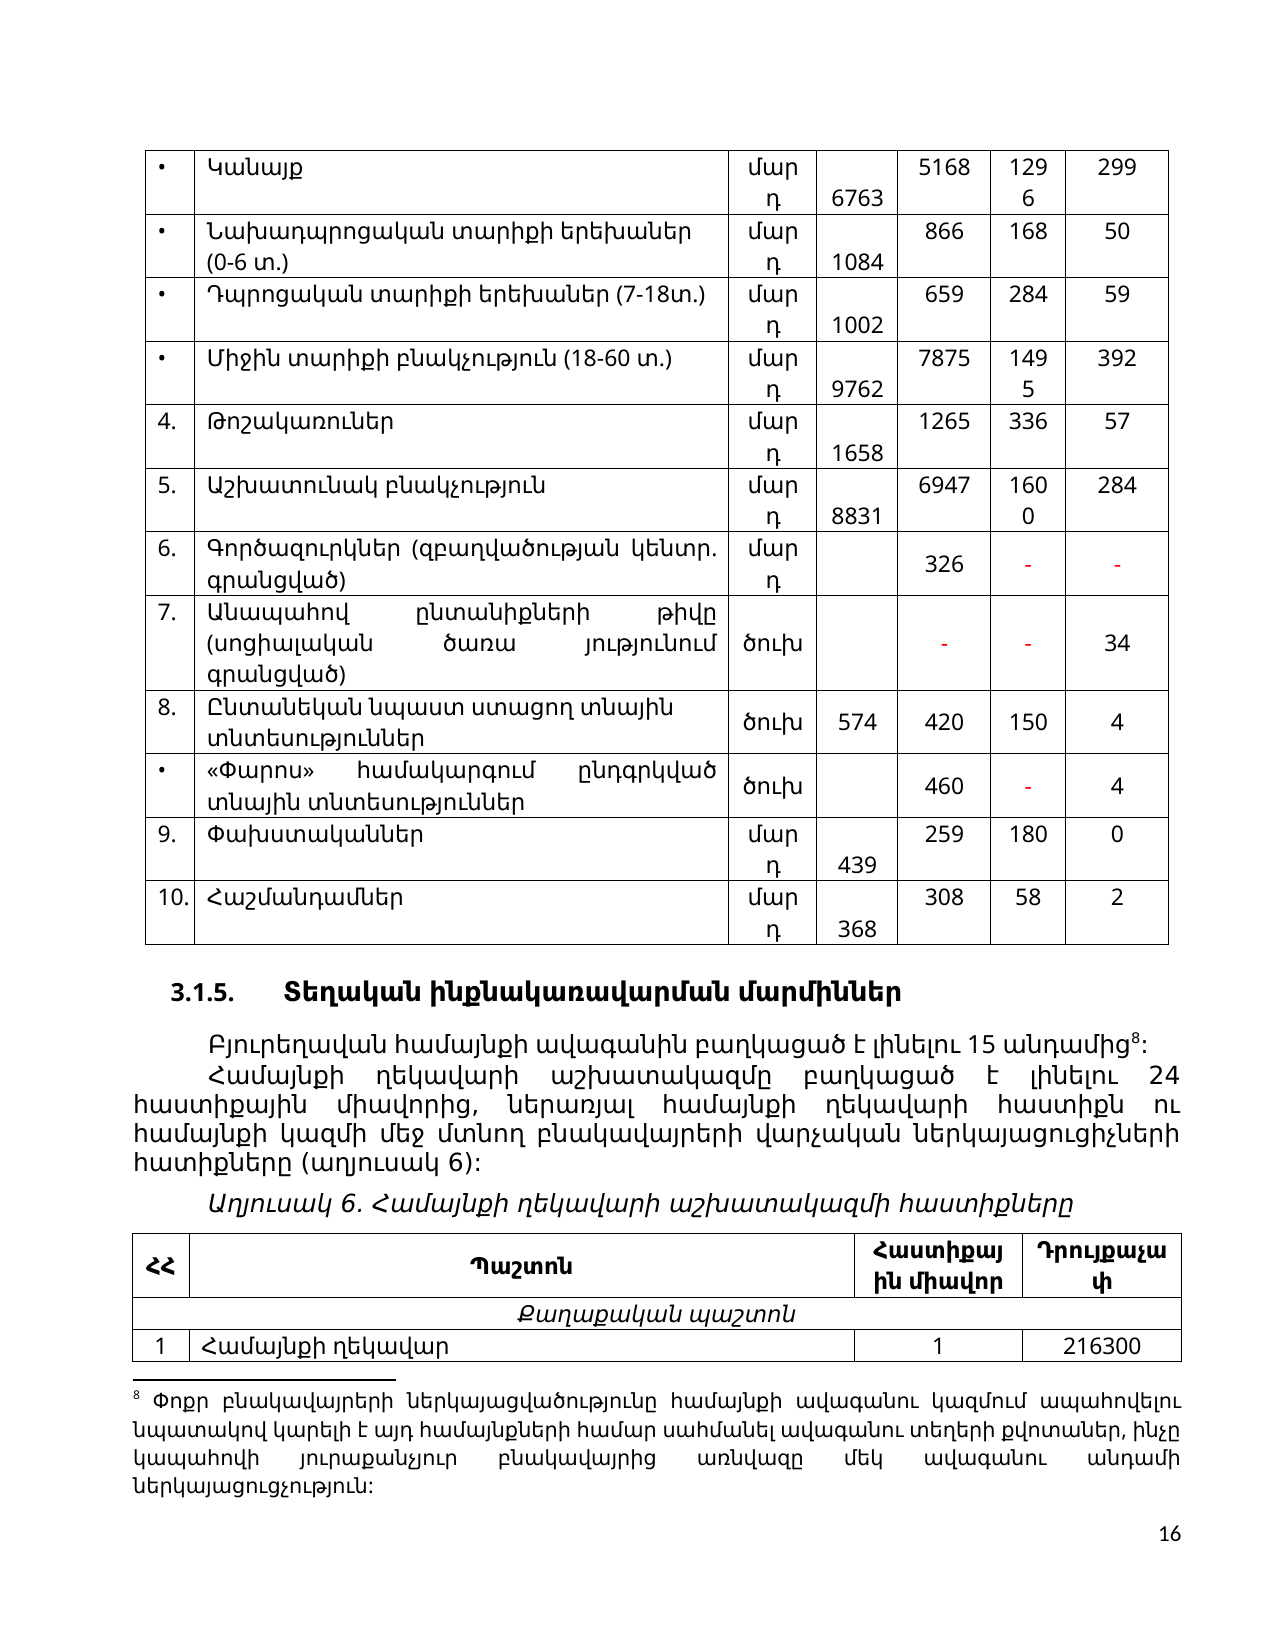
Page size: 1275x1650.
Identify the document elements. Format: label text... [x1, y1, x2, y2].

table_cell մարդ [729, 278, 816, 341]
table_cell [146, 818, 194, 880]
table_cell 7875 [898, 342, 990, 404]
table_cell ծուխ [729, 754, 816, 817]
table_cell 4 [1066, 754, 1168, 817]
table_header ՀՀ [133, 1234, 189, 1297]
table_cell 34 [1066, 596, 1168, 689]
text Համայնքի ղեկավարի աշխատակազմը բաղկացած է լինելու 24 հաստիքային միավորից, ներառյալ համայնքի ղեկավարի հաստիքն ու համայնքի կազմի մեջ մտնող բնակավայրերի վարչական ներկայացուցիչների հատիքները (աղյուսակ 6): [133, 1061, 1181, 1177]
table_cell 284 [991, 278, 1065, 341]
table_cell ծուխ [729, 596, 816, 689]
table_cell Նախադպրոցական տարիքի երեխաներ (0-6 տ.) [195, 215, 728, 277]
table_cell 1658 [817, 405, 897, 468]
table_cell Կանայք [195, 151, 728, 213]
table_cell 420 [898, 691, 990, 753]
table_cell - [1066, 532, 1168, 595]
table_cell 439 [817, 818, 897, 880]
table_cell • [146, 342, 194, 404]
table_cell Գործազուրկներ (զբաղվածության կենտր. գրանցված) [195, 532, 728, 595]
table_cell Հաշմանդամներ [195, 881, 728, 944]
table_cell [817, 754, 897, 817]
table_cell 574 [817, 691, 897, 753]
table_cell Թոշակառուներ [195, 405, 728, 468]
table_cell • [146, 754, 194, 817]
table_cell 1600 [991, 469, 1065, 531]
table_cell • [146, 151, 194, 213]
table_cell [146, 881, 194, 944]
table_cell 5168 [898, 151, 990, 213]
table_cell 259 [898, 818, 990, 880]
table_cell [817, 532, 897, 595]
table_cell Քաղաքական պաշտոն [133, 1298, 1181, 1329]
table_cell մարդ [729, 532, 816, 595]
table_cell 8831 [817, 469, 897, 531]
table_cell [817, 596, 897, 689]
table_cell • [146, 215, 194, 277]
table_cell 1 [855, 1330, 1022, 1361]
table_cell 299 [1066, 151, 1168, 213]
table_cell 168 [991, 215, 1065, 277]
table_cell մարդ [729, 215, 816, 277]
table_cell Աշխատունակ բնակչություն [195, 469, 728, 531]
table_cell Անապահով ընտանիքների թիվը (սոցիալական ծառա յությունում գրանցված) [195, 596, 728, 689]
table_cell 460 [898, 754, 990, 817]
table_cell 216300 [1023, 1330, 1181, 1361]
table_header Պաշտոն [190, 1234, 854, 1297]
table_cell Ընտանեկան նպաստ ստացող տնային տնտեսություններ [195, 691, 728, 753]
table_cell 2 [1066, 881, 1168, 944]
table_cell • [146, 278, 194, 341]
table_cell մարդ [729, 151, 816, 213]
table_cell 59 [1066, 278, 1168, 341]
table_cell Միջին տարիքի բնակչություն (18-60 տ.) [195, 342, 728, 404]
table_cell մարդ [729, 818, 816, 880]
table_cell 58 [991, 881, 1065, 944]
table_cell 368 [817, 881, 897, 944]
table_cell 326 [898, 532, 990, 595]
table_cell Համայնքի ղեկավար [190, 1330, 854, 1361]
table_cell 150 [991, 691, 1065, 753]
table_cell մարդ [729, 469, 816, 531]
table_header Հաստիքային միավոր [855, 1234, 1022, 1297]
table_cell - [991, 596, 1065, 689]
table_cell «Փարոս» համակարգում ընդգրկված տնային տնտեսություններ [195, 754, 728, 817]
table_header Դրույքաչափ [1023, 1234, 1181, 1297]
table_cell 1002 [817, 278, 897, 341]
table_cell 4 [1066, 691, 1168, 753]
table_cell 57 [1066, 405, 1168, 468]
table_cell 336 [991, 405, 1065, 468]
list Տեղական ինքնակառավարման մարմիններ [170, 973, 1181, 1010]
table_cell 0 [1066, 818, 1168, 880]
table_cell [146, 596, 194, 689]
table_cell - [898, 596, 990, 689]
table_cell մարդ [729, 342, 816, 404]
text Աղյուսակ 6. Համայնքի ղեկավարի աշխատակազմի հաստիքները [133, 1190, 1181, 1219]
table_cell 6763 [817, 151, 897, 213]
table_cell 284 [1066, 469, 1168, 531]
table_cell 308 [898, 881, 990, 944]
table_cell 866 [898, 215, 990, 277]
table_cell [146, 691, 194, 753]
table_cell 6947 [898, 469, 990, 531]
table_cell 392 [1066, 342, 1168, 404]
table_cell [146, 469, 194, 531]
table_cell մարդ [729, 881, 816, 944]
table_cell Փախստականներ [195, 818, 728, 880]
table_cell 659 [898, 278, 990, 341]
table_cell 1296 [991, 151, 1065, 213]
table_cell [146, 532, 194, 595]
table_cell 1495 [991, 342, 1065, 404]
table_cell ծուխ [729, 691, 816, 753]
table_cell 9762 [817, 342, 897, 404]
table_cell Դպրոցական տարիքի երեխաներ (7-18տ.) [195, 278, 728, 341]
table_cell - [991, 532, 1065, 595]
table_cell 1265 [898, 405, 990, 468]
table_cell 1084 [817, 215, 897, 277]
table_cell 50 [1066, 215, 1168, 277]
table_cell 180 [991, 818, 1065, 880]
table_cell 1 [133, 1330, 189, 1361]
table_cell - [991, 754, 1065, 817]
table_cell մարդ [729, 405, 816, 468]
text Բյուրեղավան համայնքի ավագանին բաղկացած է լինելու 15 անդամից: [133, 1027, 1181, 1061]
table_cell [146, 405, 194, 468]
